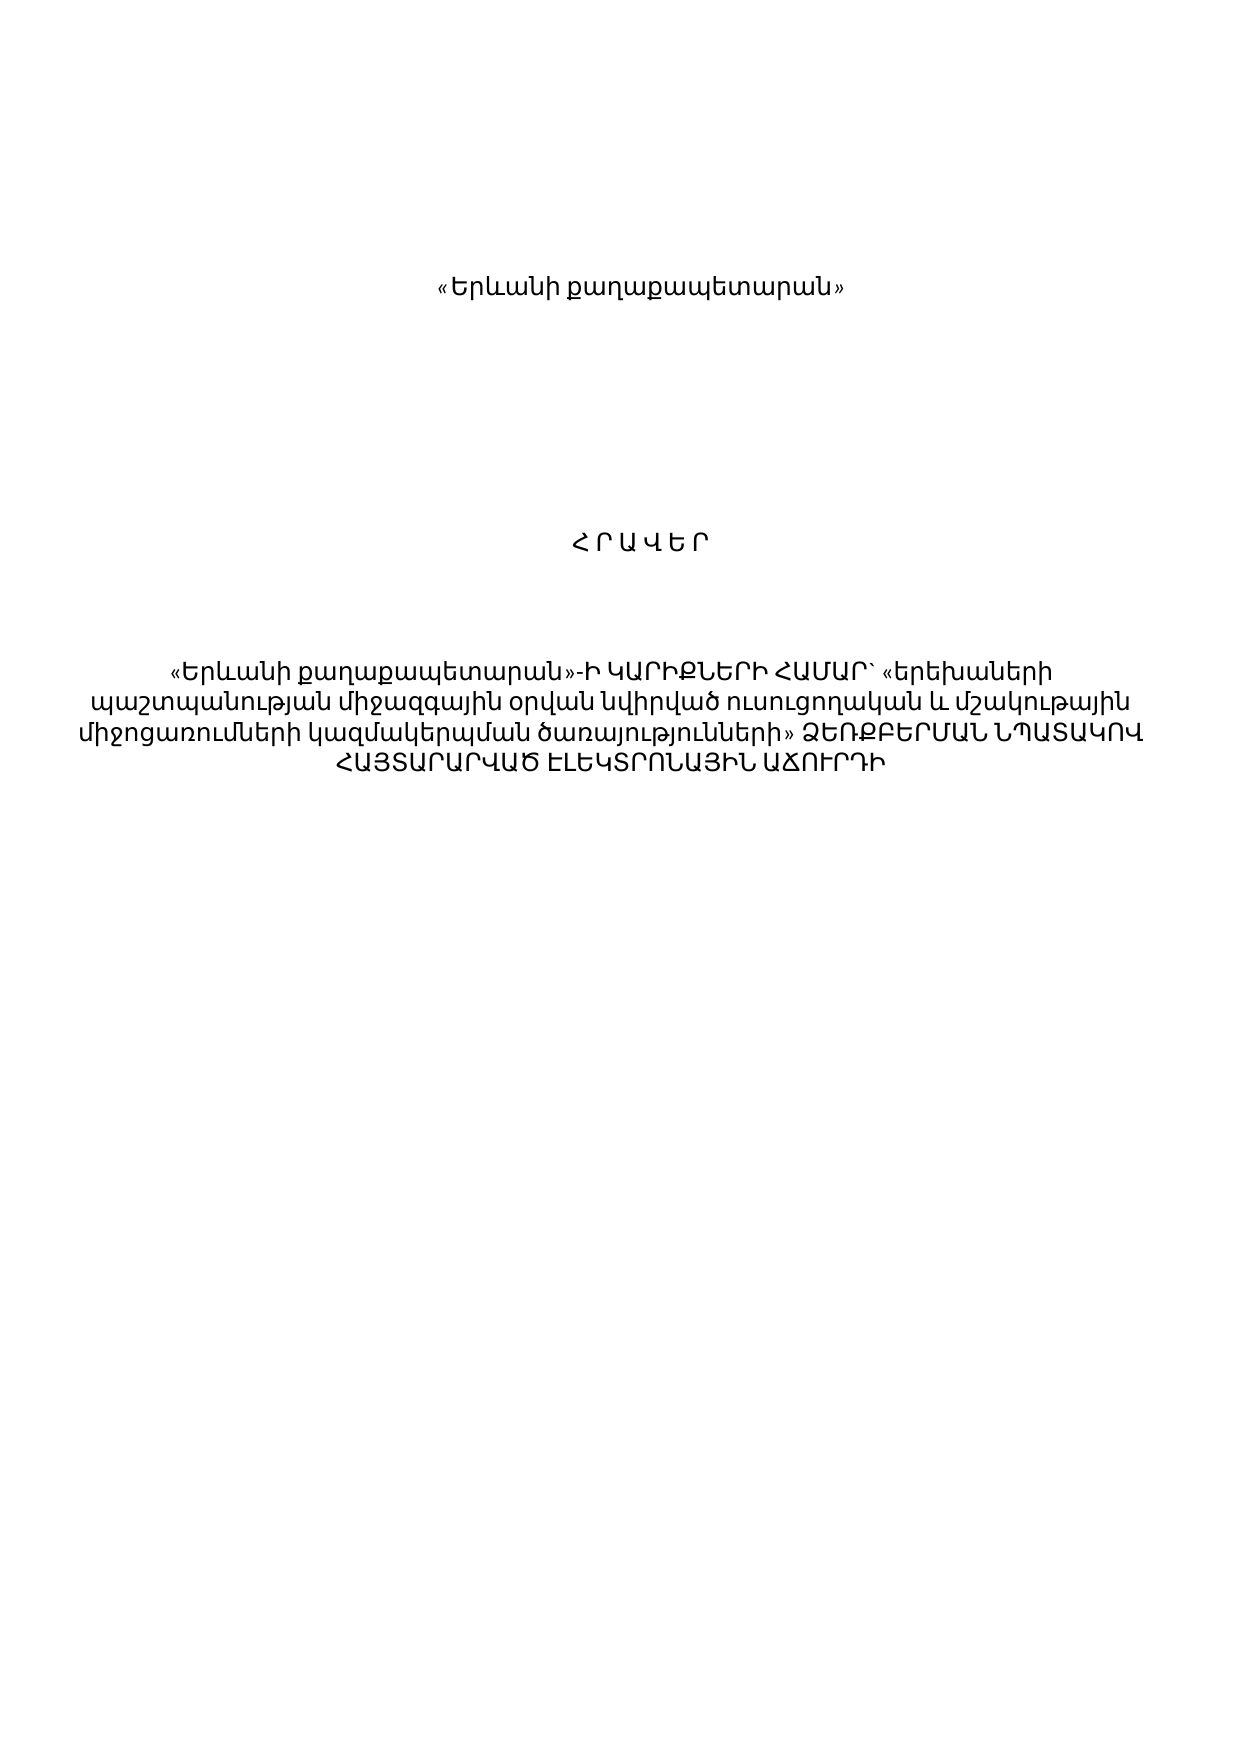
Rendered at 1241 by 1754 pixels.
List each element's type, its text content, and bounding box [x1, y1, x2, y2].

text «Երևանի քաղաքապետարան»-Ի ԿԱՐԻՔՆԵՐԻ ՀԱՄԱՐ` «երեխաների պաշտպանության միջազգային օրվան նվիրված ուսուցողական և մշակութային միջոցառումների կազմակերպման ծառայությունների» ՁԵՌՔԲԵՐՄԱՆ ՆՊԱՏԱԿՈՎ ՀԱՅՏԱՐԱՐՎԱԾ ԷԼԵԿՏՐՈՆԱՅԻՆ ԱՃՈՒՐԴԻ [69, 656, 1152, 778]
text « Երևանի քաղաքապետարան» [69, 271, 1152, 301]
text Հ Ր Ա Վ Ե Ր [69, 527, 1152, 557]
